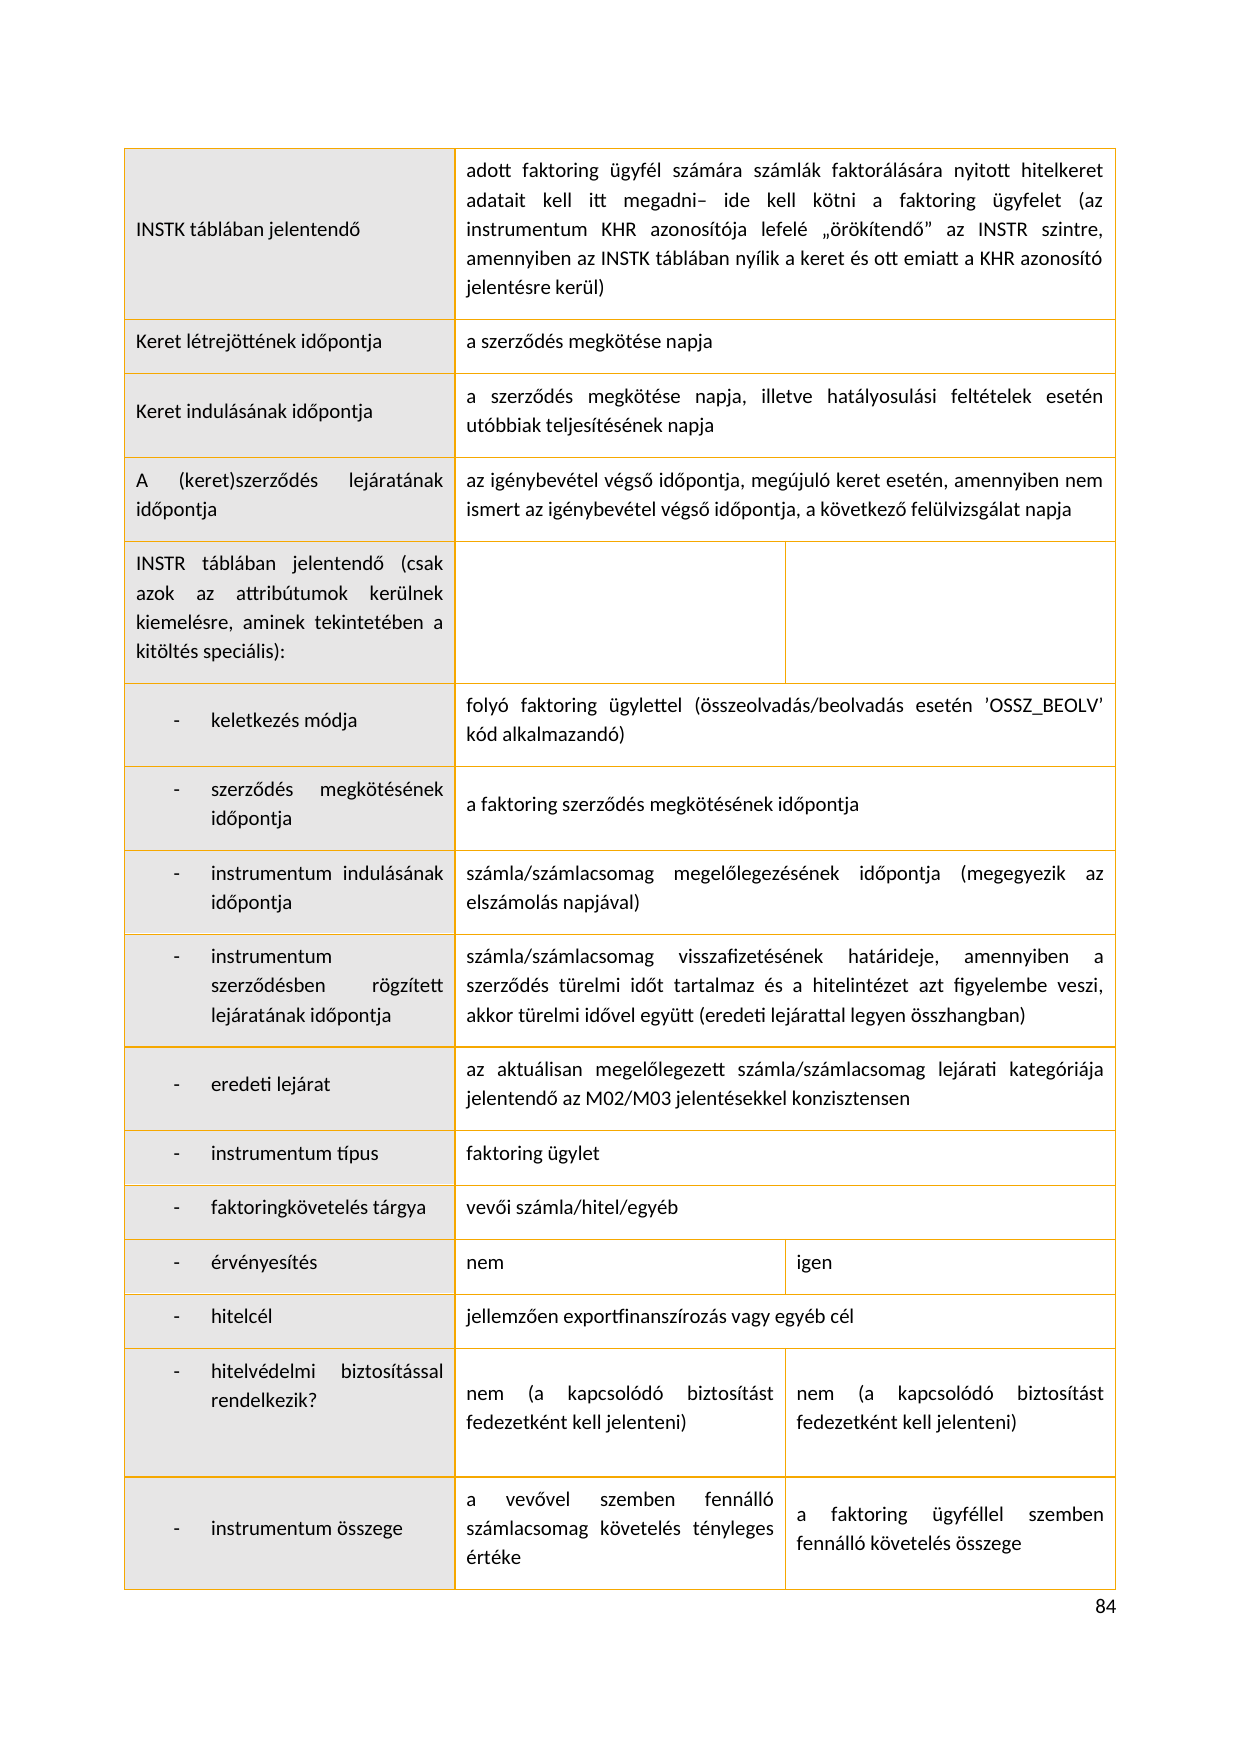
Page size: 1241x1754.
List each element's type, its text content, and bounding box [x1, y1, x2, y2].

table_cell instrumentum szerződésben rögzített lejáratának időpontja [125, 935, 454, 1046]
table_cell adott faktoring ügyfél számára számlák faktorálására nyitott hitelkeret adatait kell itt megadni– ide kell kötni a faktoring ügyfelet (az instrumentum KHR azonosítója lefelé „örökítendő” az INSTR szintre, amennyiben az INSTK táblában nyílik a keret és ott emiatt a KHR azonosító jelentésre kerül) [456, 149, 1115, 319]
table_cell a szerződés megkötése napja, illetve hatályosulási feltételek esetén utóbbiak teljesítésének napja [456, 374, 1115, 457]
table_cell instrumentum típus [125, 1131, 454, 1184]
table_cell INSTK táblában jelentendő [125, 149, 454, 319]
table_cell az igénybevétel végső időpontja, megújuló keret esetén, amennyiben nem ismert az igénybevétel végső időpontja, a következő felülvizsgálat napja [456, 458, 1115, 541]
table_cell a faktoring szerződés megkötésének időpontja [456, 767, 1115, 850]
table_cell Keret létrejöttének időpontja [125, 320, 454, 373]
table_cell nem (a kapcsolódó biztosítást fedezetként kell jelenteni) [786, 1349, 1115, 1476]
table_cell [786, 542, 1115, 683]
table_cell eredeti lejárat [125, 1048, 454, 1130]
table_cell a faktoring ügyféllel szemben fennálló követelés összege [786, 1478, 1115, 1589]
table_cell vevői számla/hitel/egyéb [456, 1186, 1115, 1239]
table_cell instrumentum összege [125, 1478, 454, 1589]
table_cell nem (a kapcsolódó biztosítást fedezetként kell jelenteni) [456, 1349, 785, 1476]
table_cell instrumentum indulásának időpontja [125, 851, 454, 933]
table_cell keletkezés módja [125, 684, 454, 766]
table_cell a vevővel szemben fennálló számlacsomag követelés tényleges értéke [456, 1478, 785, 1589]
table_cell nem [456, 1240, 785, 1293]
table_cell jellemzően exportfinanszírozás vagy egyéb cél [456, 1295, 1115, 1348]
table_cell A (keret)szerződés lejáratának időpontja [125, 458, 454, 541]
table_cell számla/számlacsomag megelőlegezésének időpontja (megegyezik az elszámolás napjával) [456, 851, 1115, 933]
table_cell [456, 542, 785, 683]
table_cell az aktuálisan megelőlegezett számla/számlacsomag lejárati kategóriája jelentendő az M02/M03 jelentésekkel konzisztensen [456, 1048, 1115, 1130]
table_cell faktoring ügylet [456, 1131, 1115, 1184]
table_cell számla/számlacsomag visszafizetésének határideje, amennyiben a szerződés türelmi időt tartalmaz és a hitelintézet azt figyelembe veszi, akkor türelmi idővel együtt (eredeti lejárattal legyen összhangban) [456, 935, 1115, 1046]
table_cell faktoringkövetelés tárgya [125, 1186, 454, 1239]
table_cell igen [786, 1240, 1115, 1293]
table_cell a szerződés megkötése napja [456, 320, 1115, 373]
table_cell szerződés megkötésének időpontja [125, 767, 454, 850]
table_cell hitelvédelmi biztosítással rendelkezik? [125, 1349, 454, 1476]
table_cell folyó faktoring ügylettel (összeolvadás/beolvadás esetén ’OSSZ_BEOLV’ kód alkalmazandó) [456, 684, 1115, 766]
table_cell érvényesítés [125, 1240, 454, 1293]
table_cell INSTR táblában jelentendő (csak azok az attribútumok kerülnek kiemelésre, aminek tekintetében a kitöltés speciális): [125, 542, 454, 683]
table_cell Keret indulásának időpontja [125, 374, 454, 457]
table_cell hitelcél [125, 1295, 454, 1348]
